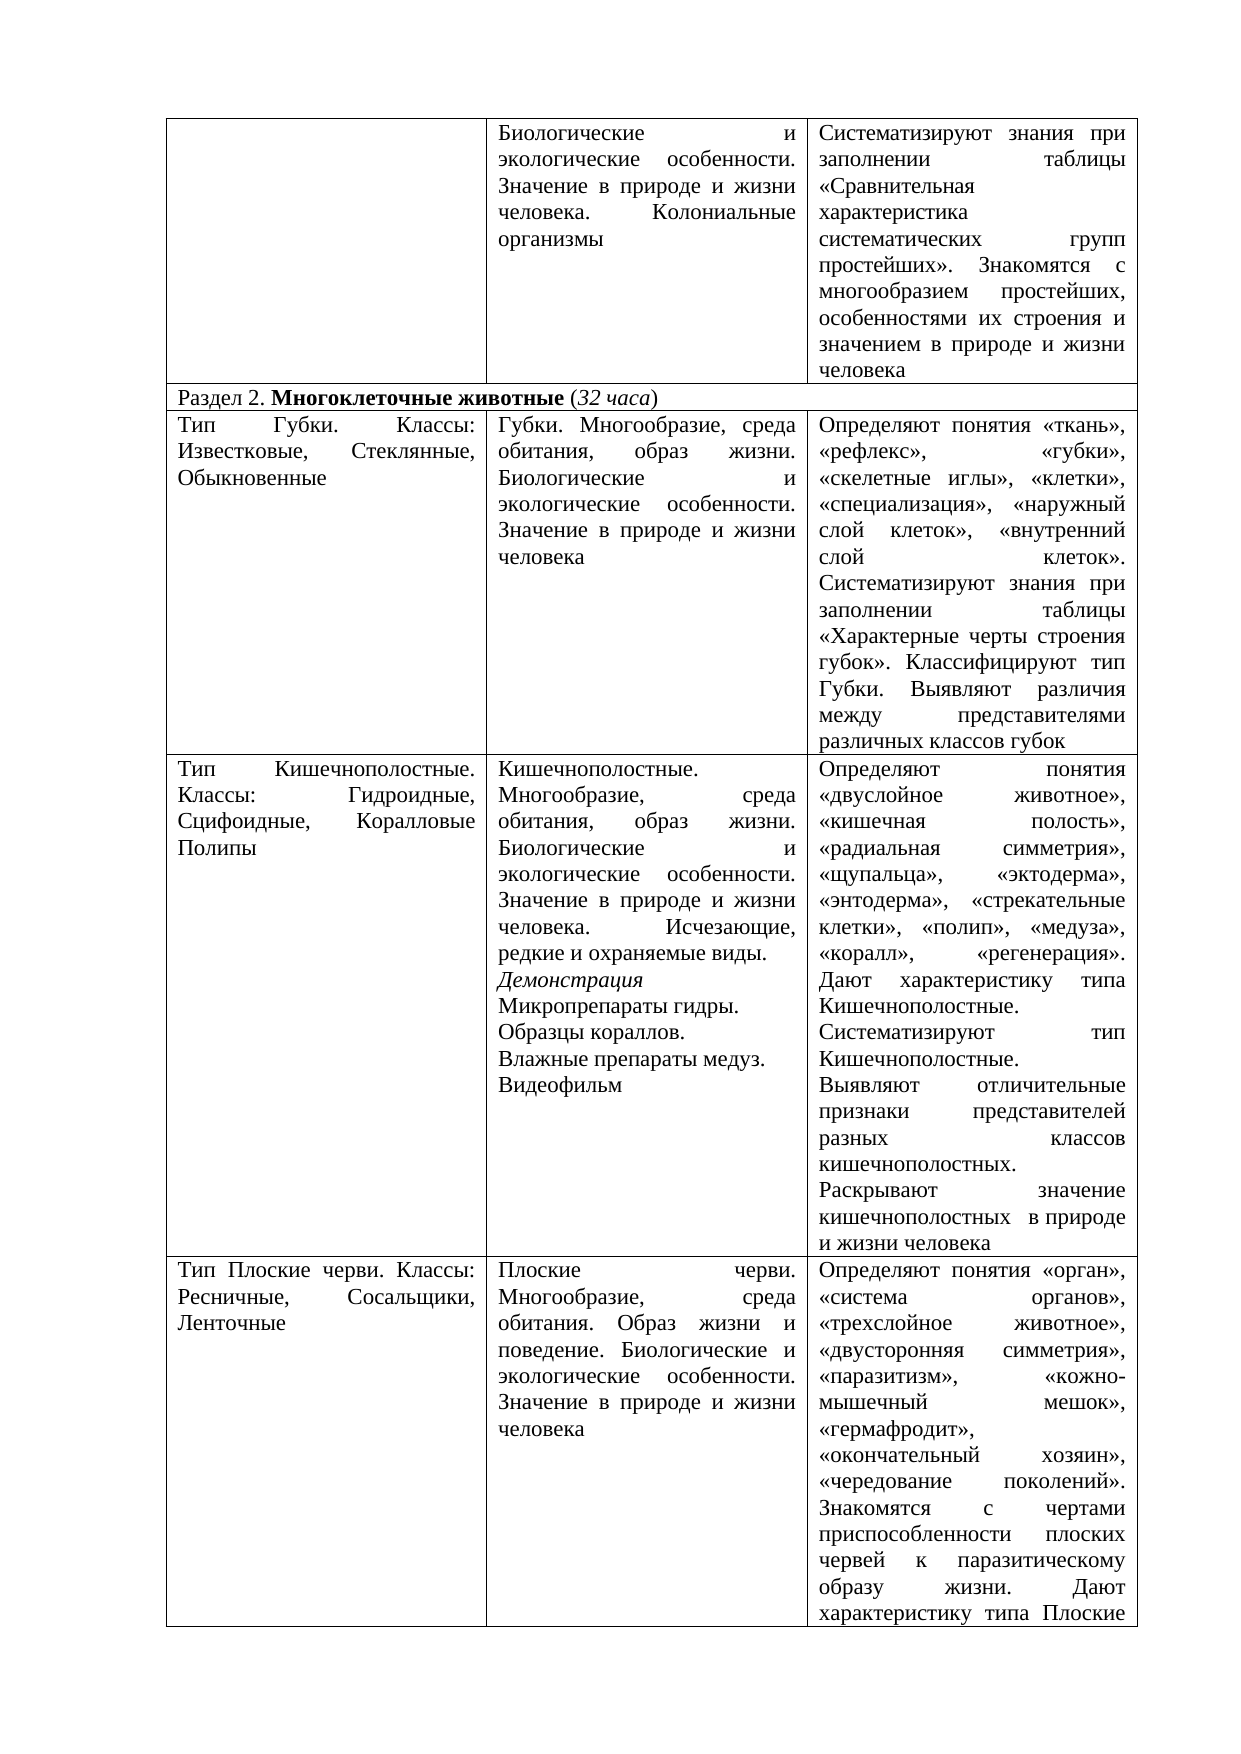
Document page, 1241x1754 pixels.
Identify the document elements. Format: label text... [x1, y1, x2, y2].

table_cell Тип Кишечнополостные. Классы: Гидроидные, Сцифоидные, Коралловые Полипы [167, 755, 486, 1256]
table_cell Тип Губки. Классы: Известковые, Стеклянные, Обыкновенные [167, 411, 486, 754]
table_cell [808, 1257, 1137, 1626]
table_cell Кишечнополостные. Многообразие, среда обитания, образ жизни. Биологические и экологические особенности. Значение в природе и жизни человека. Исчезающие, редкие и охраняемые виды. Демонстрация Микропрепараты гидры. Образцы кораллов. Влажные препараты медуз. Видеофильм [487, 755, 807, 1256]
table_cell Определяют понятия «ткань», «рефлекс», «губки», «скелетные иглы», «клетки», «специализация», «наружный слой клеток», «внутренний слой клеток». Систематизируют знания при заполнении таблицы «Характерные черты строения губок». Классифицируют тип Губки. Выявляют различия между представителями различных классов губок [808, 411, 1137, 754]
table_cell Раздел 2. Многоклеточные животные (32 часа) [167, 384, 1137, 410]
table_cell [167, 1257, 486, 1626]
table_cell Губки. Многообразие, среда обитания, образ жизни. Биологические и экологические особенности. Значение в природе и жизни человека [487, 411, 807, 754]
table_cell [808, 119, 1137, 383]
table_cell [167, 119, 486, 383]
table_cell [487, 1257, 807, 1626]
table_cell Определяют понятия «двуслойное животное», «кишечная полость», «радиальная симметрия», «щупальца», «эктодерма», «энтодерма», «стрекательные клетки», «полип», «медуза», «коралл», «регенерация». Дают характеристику типа Кишечнополостные. Систематизируют тип Кишечнополостные. Выявляют отличительные признаки представителей разных классов кишечнополостных. Раскрывают значение кишечнополостных в природе и жизни человека [808, 755, 1137, 1256]
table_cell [487, 119, 807, 383]
